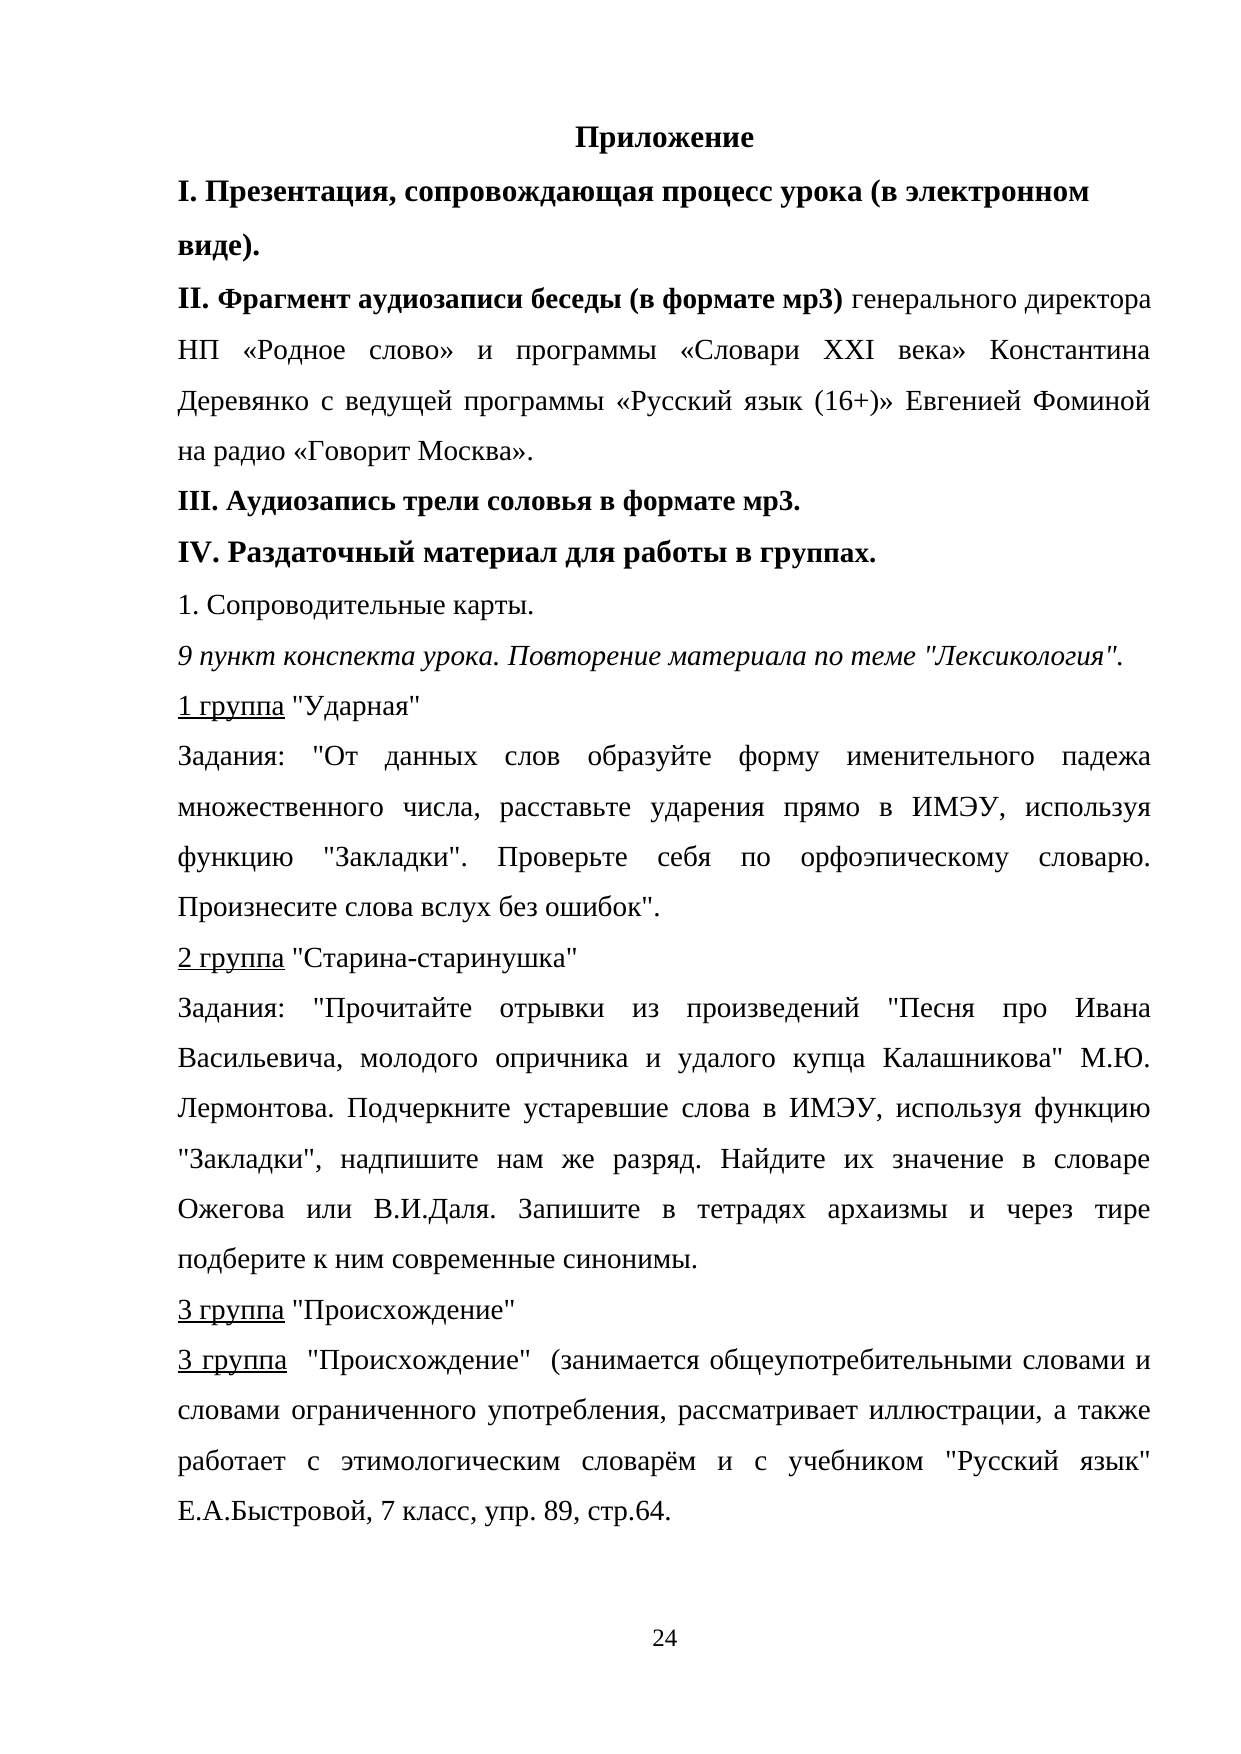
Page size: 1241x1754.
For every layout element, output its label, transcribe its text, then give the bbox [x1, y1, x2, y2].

text III. Аудиозапись трели соловья в формате мр3. [177, 483, 1152, 517]
text I. Презентация, сопровождающая процесс урока (в электронном виде). [177, 172, 1152, 262]
text 1 группа "Ударная" [177, 688, 1152, 722]
text II. Фрагмент аудиозаписи беседы (в формате мр3) генерального директора НП «Родное слово» и программы «Словари XXI века» Константина Деревянко с ведущей программы «Русский язык (16+)» Евгенией Фоминой на радио «Говорит Москва». [177, 280, 1152, 467]
text 3 группа "Происхождение" [177, 1292, 1152, 1325]
text IV. Раздаточный материал для работы в группах. [177, 534, 1152, 569]
text 3 группа "Происхождение" (занимается общеупотребительными словами и словами ограниченного употребления, рассматривает иллюстрации, а также работает с этимологическим словарём и с учебником "Русский язык" Е.А.Быстровой, 7 класс, упр. 89, стр.64. [177, 1342, 1152, 1527]
text 2 группа "Старина-старинушка" [177, 940, 1152, 973]
text Приложение [177, 118, 1152, 154]
text 9 пункт конспекта урока. Повторение материала по теме "Лексикология". [177, 638, 1152, 671]
text 1. Сопроводительные карты. [177, 587, 1152, 621]
text Задания: "Прочитайте отрывки из произведений "Песня про Ивана Васильевича, молодого опричника и удалого купца Калашникова" М.Ю. Лермонтова. Подчеркните устаревшие слова в ИМЭУ, используя функцию "Закладки", надпишите нам же разряд. Найдите их значение в словаре Ожегова или В.И.Даля. Запишите в тетрадях архаизмы и через тире подберите к ним современные синонимы. [177, 990, 1152, 1275]
text Задания: "От данных слов образуйте форму именительного падежа множественного числа, расставьте ударения прямо в ИМЭУ, используя функцию "Закладки". Проверьте себя по орфоэпическому словарю. Произнесите слова вслух без ошибок". [177, 738, 1152, 923]
